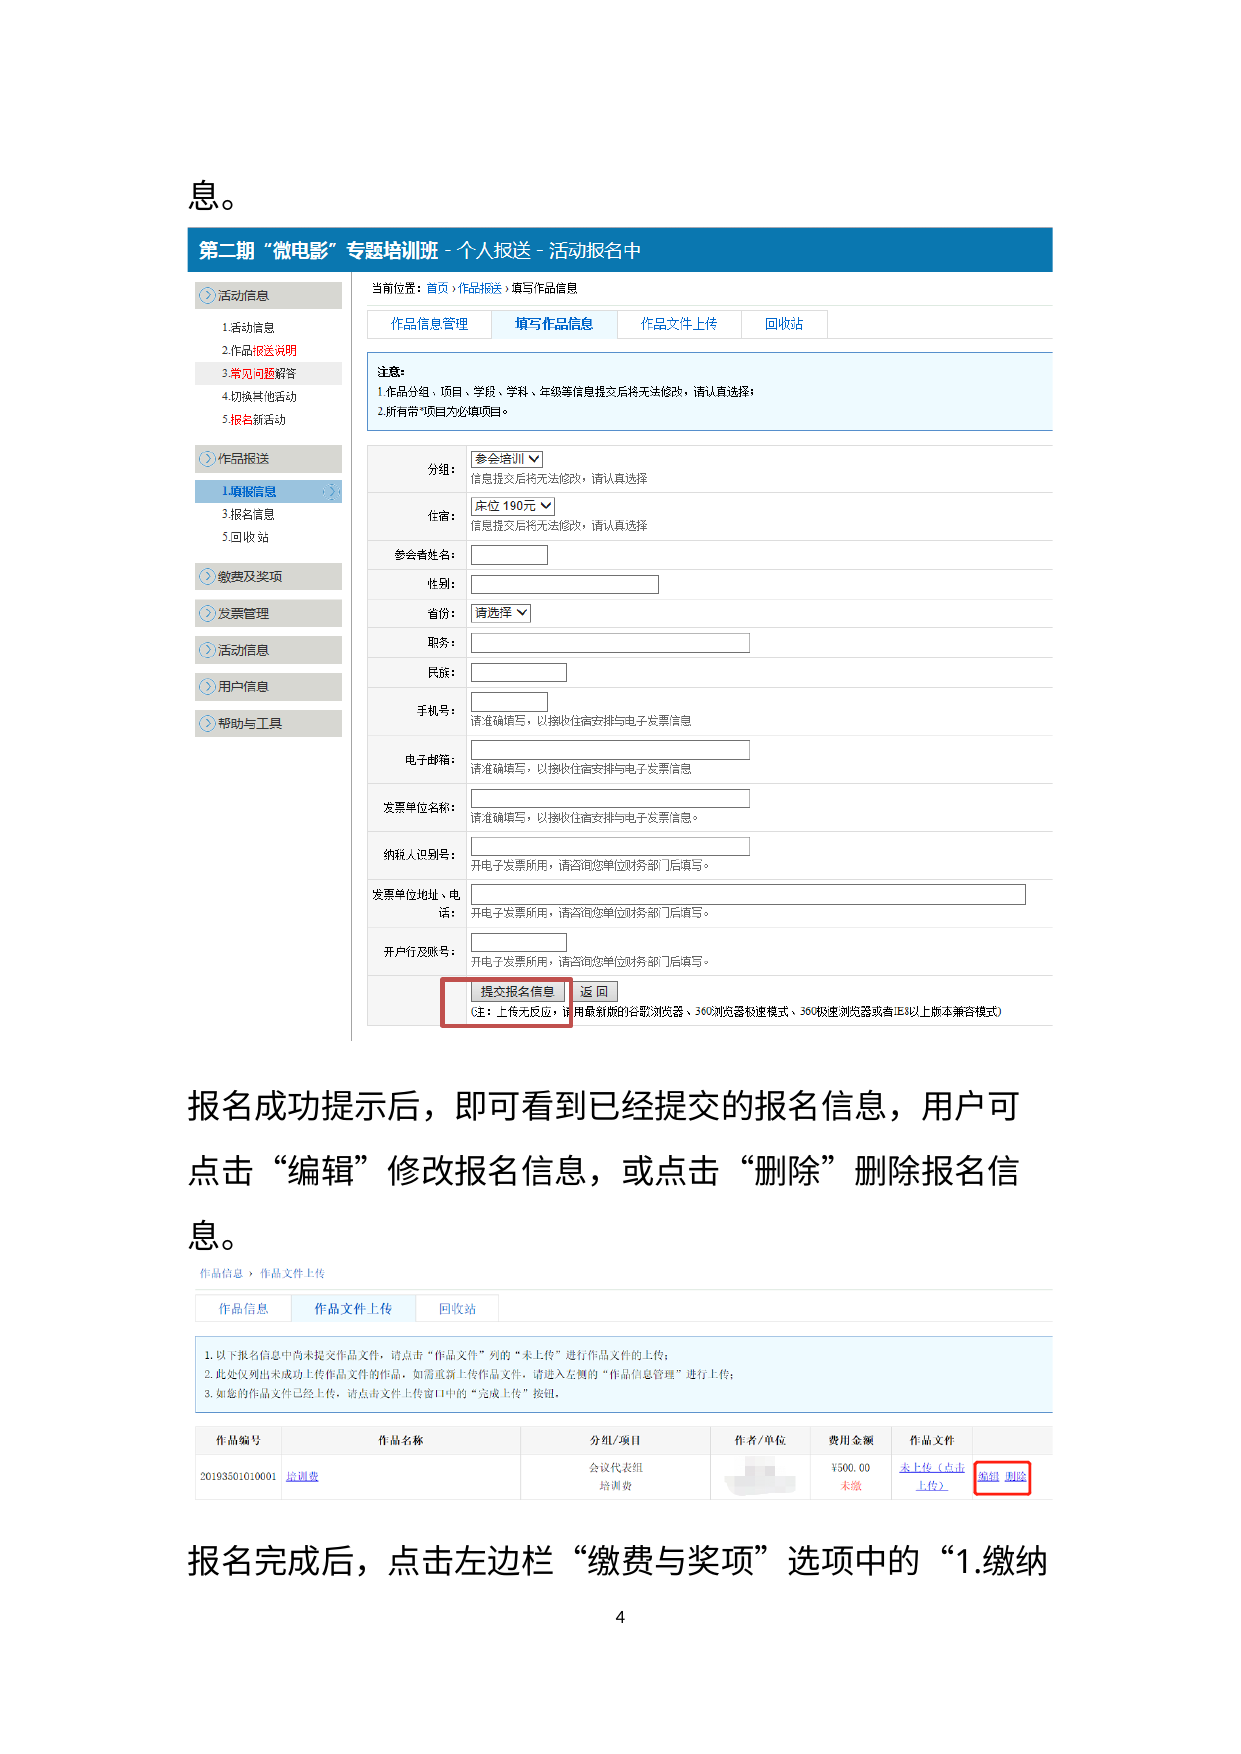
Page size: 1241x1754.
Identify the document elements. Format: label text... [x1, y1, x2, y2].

text 报名成功提示后，即可看到已经提交的报名信息，用户可点击“编辑”修改报名信息，或点击“删除”删除报名信息。 [187, 1072, 1053, 1267]
picture [353, 251, 363, 259]
picture [187, 1267, 1053, 1527]
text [187, 162, 1053, 227]
picture [238, 242, 249, 259]
picture [274, 249, 280, 259]
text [187, 1527, 1053, 1592]
picture [349, 242, 355, 251]
picture [311, 253, 327, 259]
picture [200, 242, 216, 253]
picture [417, 242, 423, 259]
picture [311, 242, 326, 250]
picture [385, 242, 399, 259]
picture [187, 273, 1053, 1041]
picture [424, 242, 431, 259]
picture [283, 252, 290, 259]
picture [403, 242, 414, 259]
picture [200, 253, 209, 259]
picture [366, 243, 382, 258]
picture [274, 242, 295, 255]
